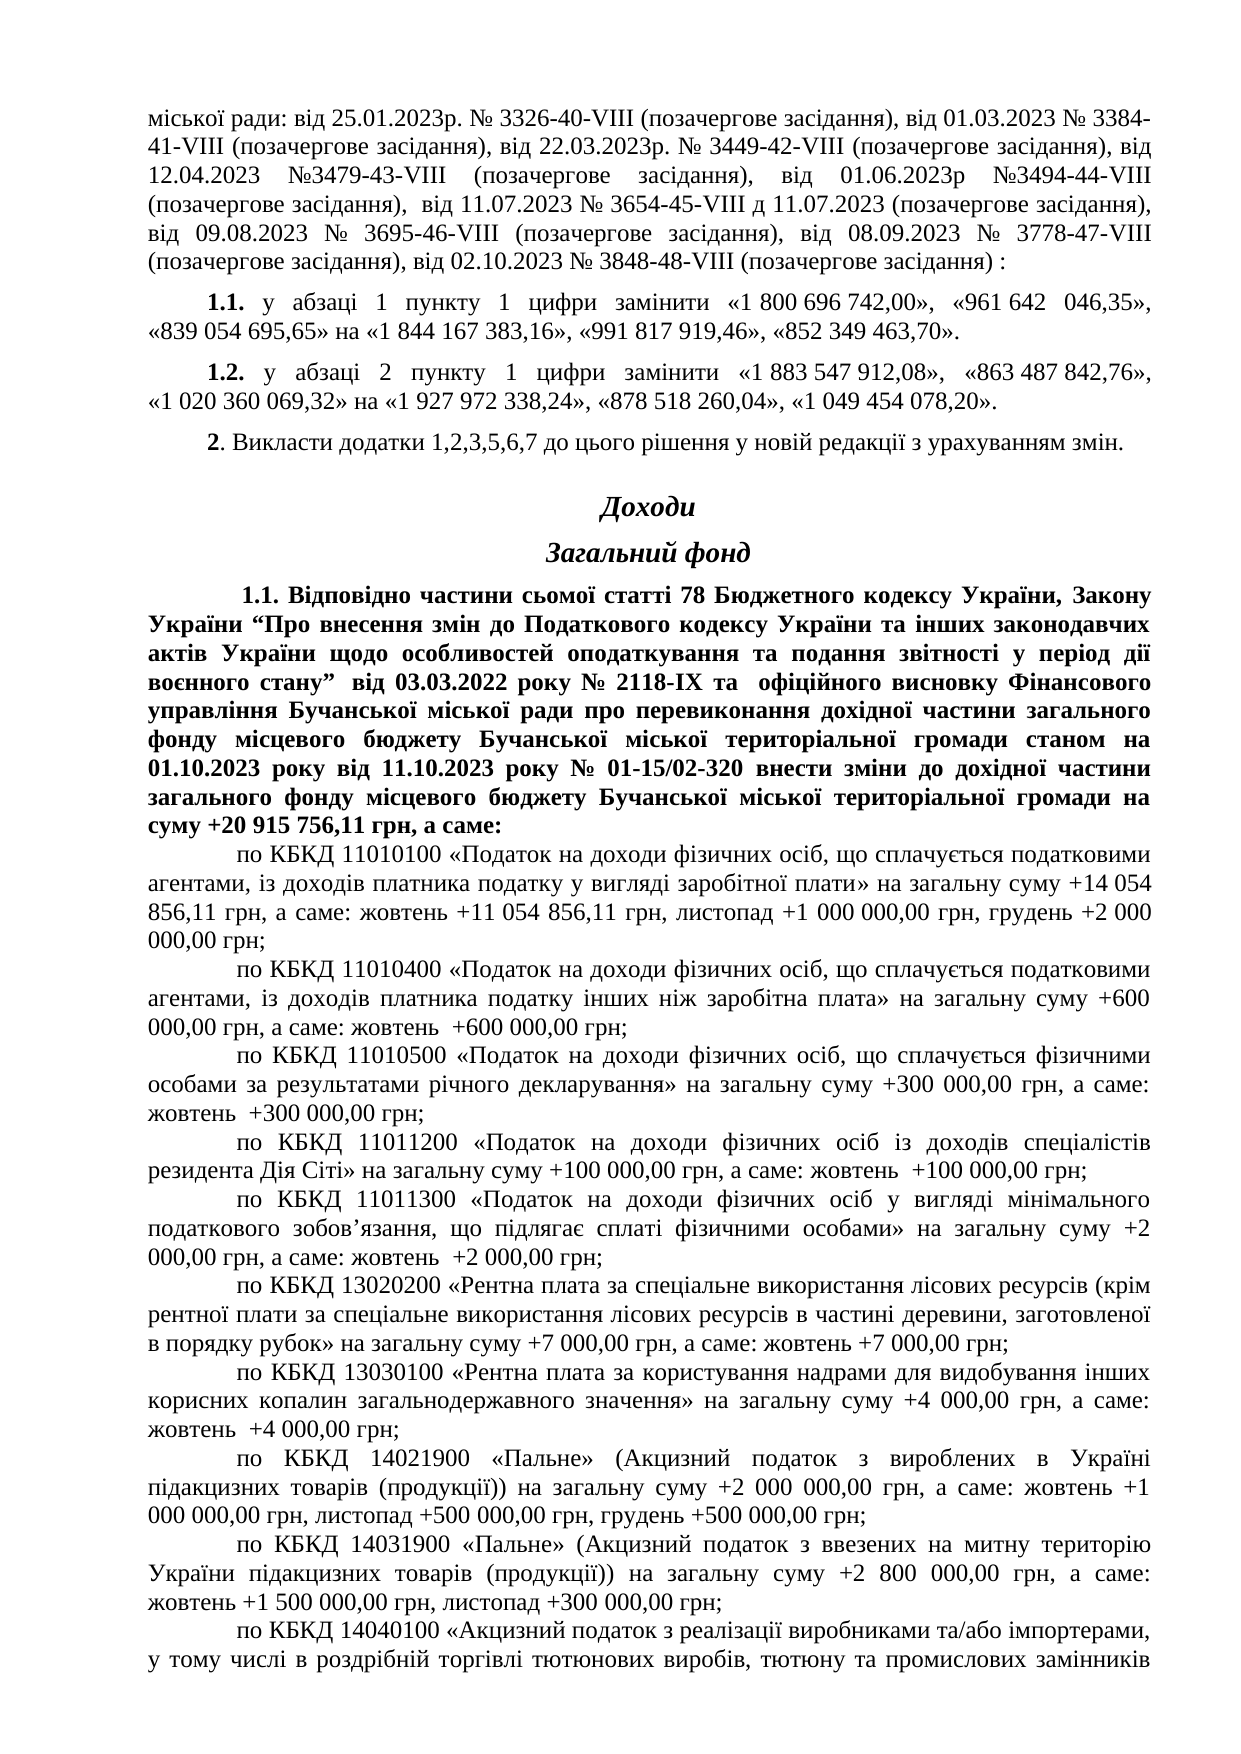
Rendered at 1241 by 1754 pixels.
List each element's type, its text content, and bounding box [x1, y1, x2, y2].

text по КБКД 11010100 «Податок на доходи фізичних осіб, що сплачується податковими агентами, із доходів платника податку у вигляді заробітної плати» на загальну суму +14 054 856,11 грн, а саме: жовтень +11 054 856,11 грн, листопад +1 000 000,00 грн, грудень +2 000 000,00 грн; [148, 868, 1152, 954]
text по КБКД 11010400 «Податок на доходи фізичних осіб, що сплачується податковими агентами, із доходів платника податку інших ніж заробітна плата» на загальну суму +600 000,00 грн, а саме: жовтень +600 000,00 грн; [148, 954, 1152, 1040]
text Загальний фонд [148, 535, 1152, 568]
text 2. Викласти додатки 1,2,3,5,6,7 до цього рішення у новій редакції з урахуванням змін. [148, 427, 1152, 456]
text Доходи [148, 489, 1152, 523]
text по КБКД 14031900 «Пальне» (Акцизний податок з ввезених на митну територію України підакцизних товарів (продукції)) на загальну суму +2 800 000,00 грн, а саме: жовтень +1 500 000,00 грн, листопад +300 000,00 грн; [148, 1558, 1152, 1615]
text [148, 1615, 1152, 1673]
text по КБКД 11010500 «Податок на доходи фізичних осіб, що сплачується фізичними особами за результатами річного декларування» на загальну суму +300 000,00 грн, а саме: жовтень +300 000,00 грн; [148, 1040, 1152, 1127]
text по КБКД 11011200 «Податок на доходи фізичних осіб із доходів спеціалістів резидента Дія Сіті» на загальну суму +100 000,00 грн, а саме: жовтень +100 000,00 грн; [148, 1127, 1152, 1184]
text 1.1. у абзаці 1 пункту 1 цифри замінити «1 800 696 742,00», «961 642 046,35», «839 054 695,65» на «1 844 167 383,16», «991 817 919,46», «852 349 463,70». [148, 287, 1152, 344]
text по КБКД 11011300 «Податок на доходи фізичних осіб у вигляді мінімального податкового зобов’язання, що підлягає сплаті фізичними особами» на загальну суму +2 000,00 грн, а саме: жовтень +2 000,00 грн; [148, 1184, 1152, 1270]
text 1.2. у абзаці 2 пункту 1 цифри замінити «1 883 547 912,08», «863 487 842,76», «1 020 360 069,32» на «1 927 972 338,24», «878 518 260,04», «1 049 454 078,20». [148, 357, 1152, 414]
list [148, 103, 1152, 275]
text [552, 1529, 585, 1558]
text по КБКД 13030100 «Рентна плата за користування надрами для видобування інших корисних копалин загальнодержавного значення» на загальну суму +4 000,00 грн, а саме: жовтень +4 000,00 грн; [148, 1357, 1152, 1443]
text по КБКД 14021900 «Пальне» (Акцизний податок з вироблених в Україні підакцизних товарів (продукції)) на загальну суму +2 000 000,00 грн, а саме: жовтень +1 000 000,00 грн, листопад +500 000,00 грн, грудень +500 000,00 грн; [148, 1443, 1152, 1529]
text 1.1. Відповідно частини сьомої статті 78 Бюджетного кодексу України, Закону України “Про внесення змін до Податкового кодексу України та інших законодавчих актів України щодо особливостей оподаткування та подання звітності у період дії воєнного стану” від 03.03.2022 року № 2118-IX та офіційного висновку Фінансового управління Бучанської міської ради про перевиконання дохідної частини загального фонду місцевого бюджету Бучанської міської територіальної громади станом на 01.10.2023 року від 11.10.2023 року № 01-15/02-320 внести зміни до дохідної частини загального фонду місцевого бюджету Бучанської міської територіальної громади на суму +20 915 756,11 грн, а саме: [148, 667, 1152, 839]
text по КБКД 13020200 «Рентна плата за спеціальне використання лісових ресурсів (крім рентної плати за спеціальне використання лісових ресурсів в частині деревини, заготовленої в порядку рубок» на загальну суму +7 000,00 грн, а саме: жовтень +7 000,00 грн; [148, 1270, 1152, 1357]
